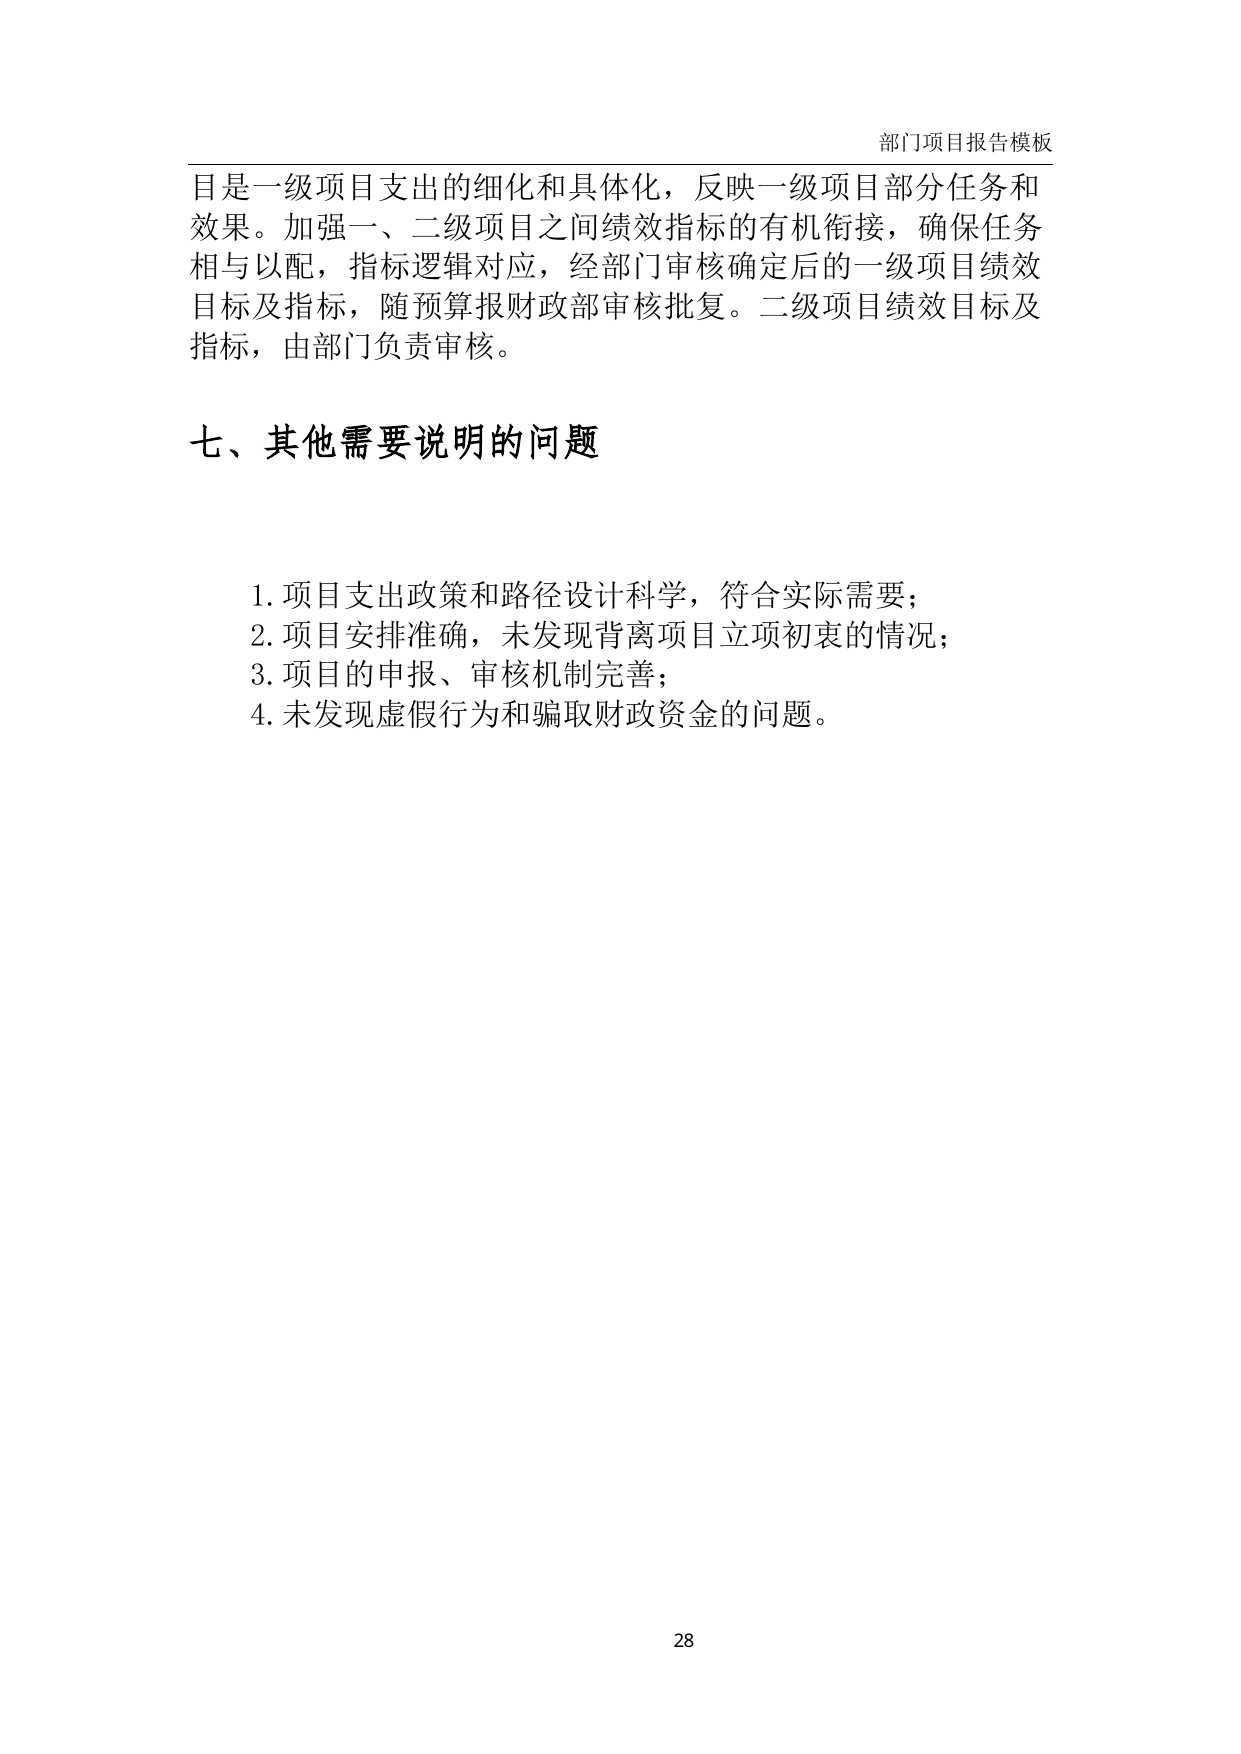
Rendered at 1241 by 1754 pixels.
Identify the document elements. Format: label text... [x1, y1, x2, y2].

text 4.未发现虚假行为和骗取财政资金的问题。 [187, 692, 1053, 732]
subtitle 七、其他需要说明的问题 [187, 399, 1053, 478]
text 2.项目安排准确，未发现背离项目立项初衷的情况； [187, 613, 1053, 653]
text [188, 165, 1043, 364]
text 1.项目支出政策和路径设计科学，符合实际需要； [187, 573, 1053, 613]
text 3.项目的申报、审核机制完善； [187, 653, 1053, 692]
